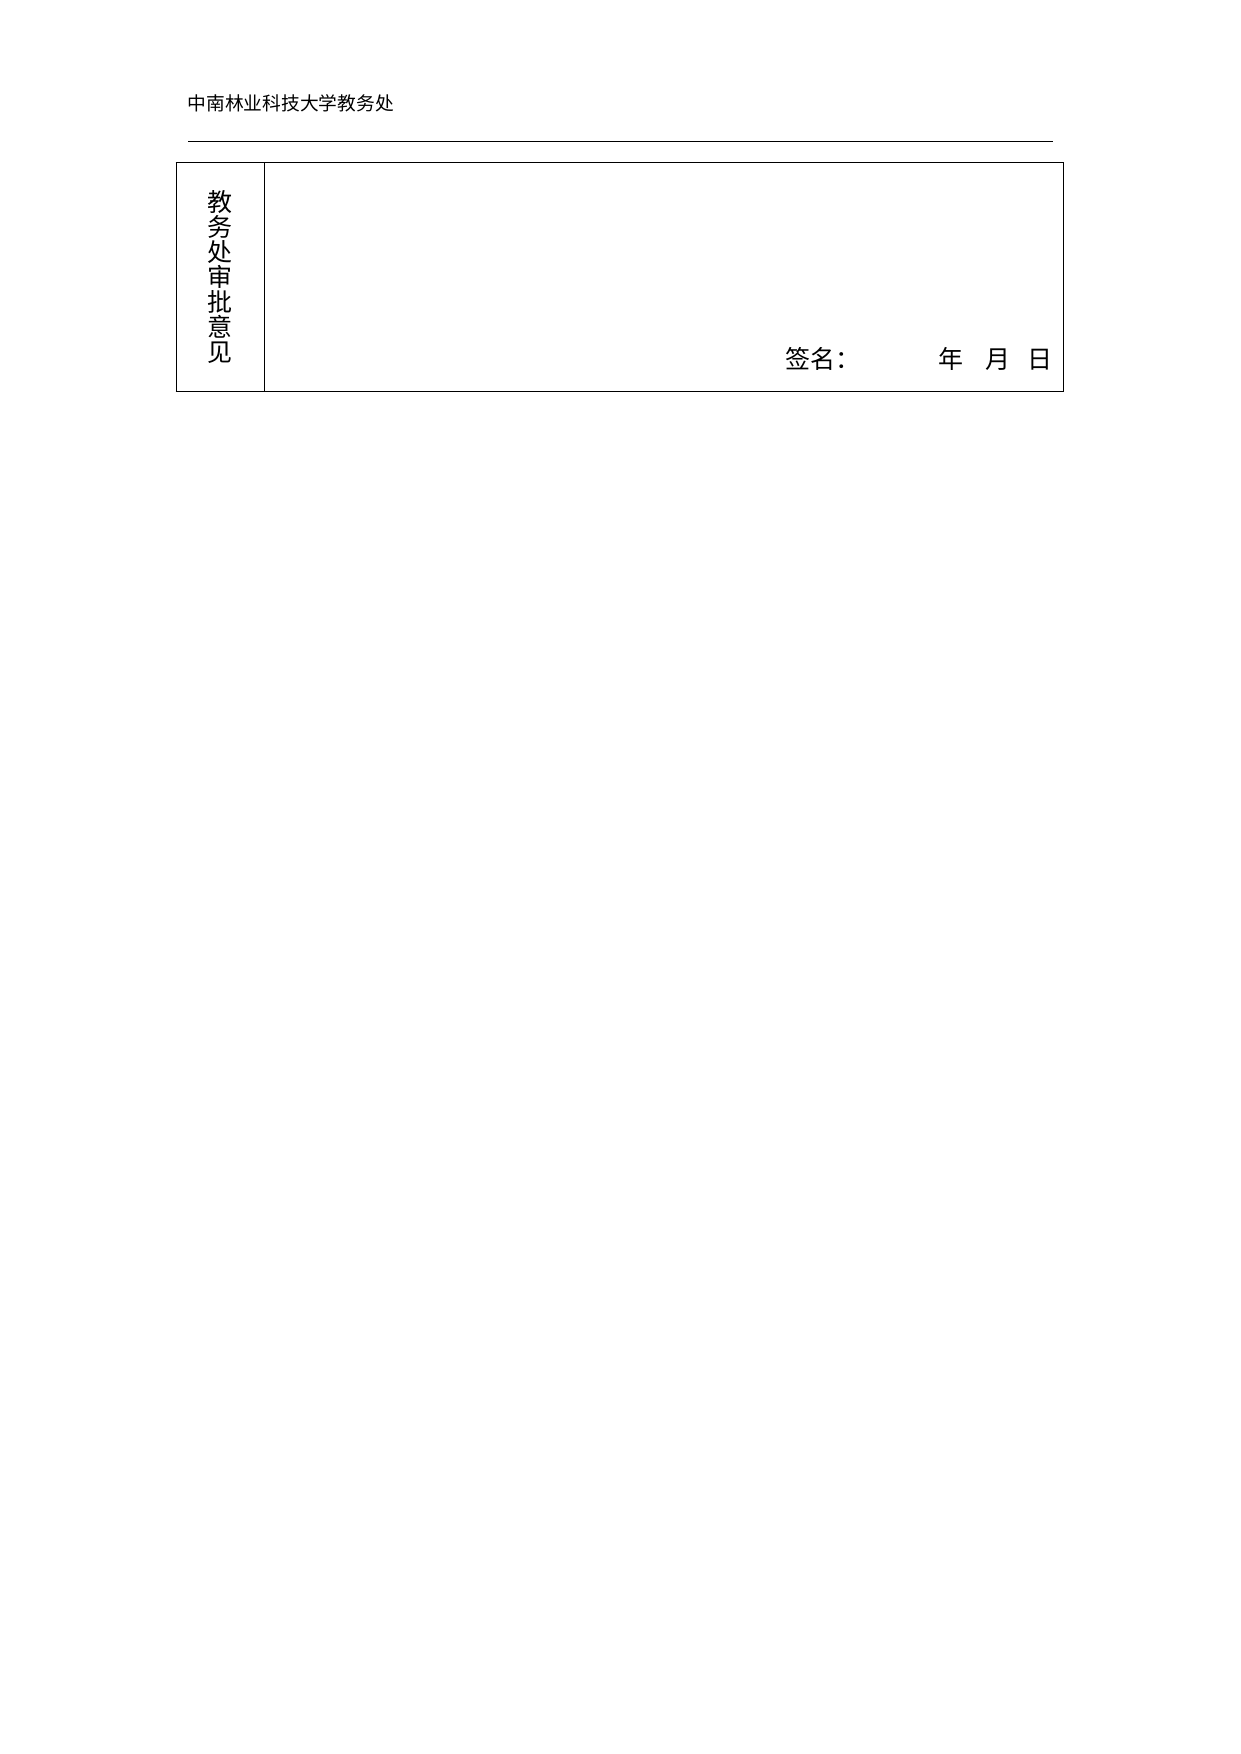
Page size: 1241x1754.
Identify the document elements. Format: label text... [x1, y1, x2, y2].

table_cell 教务处审批意见 [177, 163, 264, 391]
table_cell 签名： 年 月 日 [265, 163, 1063, 391]
